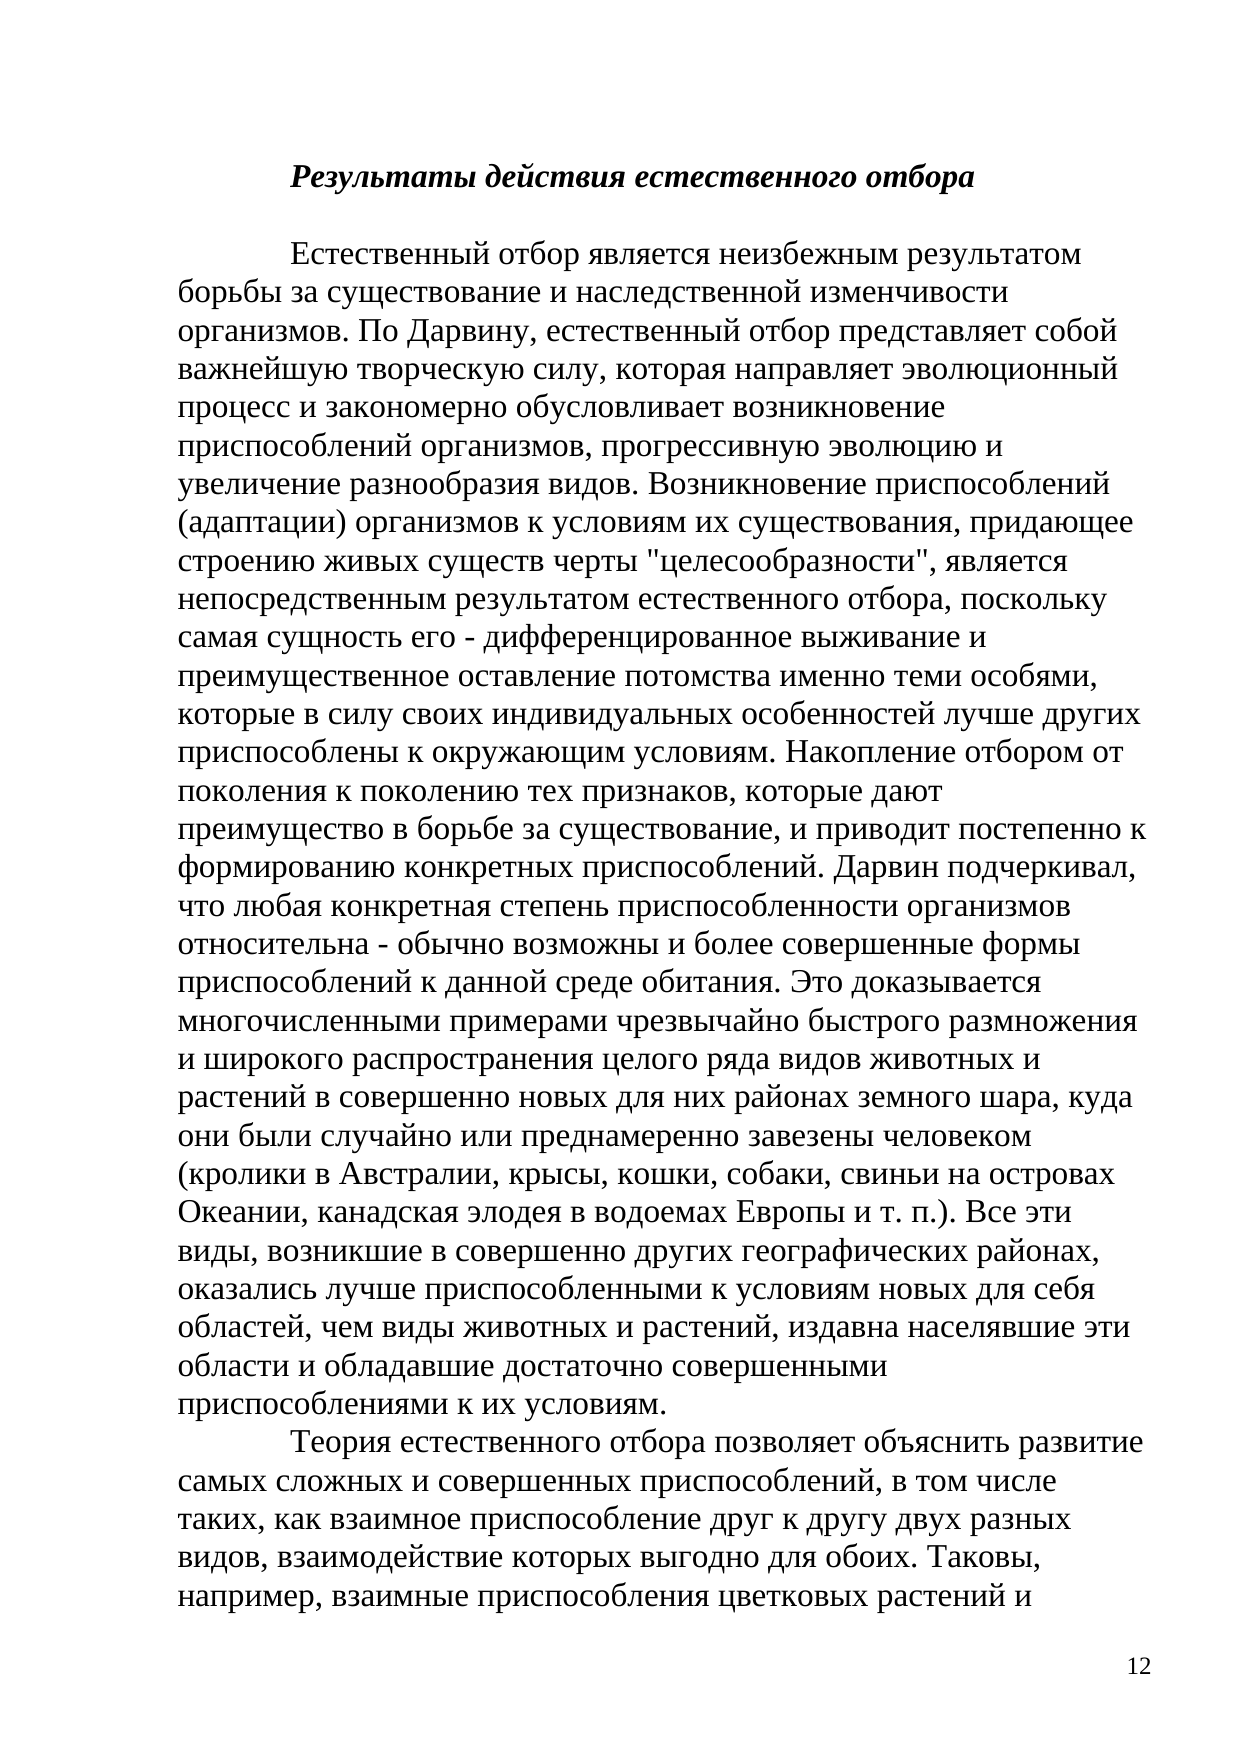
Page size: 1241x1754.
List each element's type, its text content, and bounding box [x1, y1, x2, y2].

text Естественный отбор является неизбежным результатом борьбы за существование и наследственной изменчивости организмов. По Дарвину, естественный отбор представляет собой важнейшую творческую силу, которая направляет эволюционный процесс и закономерно обусловливает возникновение приспособлений организмов, прогрессивную эволюцию и увеличение разнообразия видов. Возникновение приспособлений (адаптации) организмов к условиям их существования, придающее строению живых существ черты "целесообразности", является непосредственным результатом естественного отбора, поскольку самая сущность его - дифференцированное выживание и преимущественное оставление потомства именно теми особями, которые в силу своих индивидуальных особенностей лучше других приспособлены к окружающим условиям. Накопление отбором от поколения к поколению тех признаков, которые дают преимущество в борьбе за существование, и приводит постепенно к формированию конкретных приспособлений. Дарвин подчеркивал, что любая конкретная степень приспособленности организмов относительна - обычно возможны и более совершенные формы приспособлений к данной среде обитания. Это доказывается многочисленными примерами чрезвычайно быстрого размножения и широкого распространения целого ряда видов животных и растений в совершенно новых для них районах земного шара, куда они были случайно или преднамеренно завезены человеком (кролики в Австралии, крысы, кошки, собаки, свиньи на островах Океании, канадская элодея в водоемах Европы и т. п.). Все эти виды, возникшие в совершенно других географических районах, оказались лучше приспособленными к условиям новых для себя областей, чем виды животных и растений, издавна населявшие эти области и обладавшие достаточно совершенными приспособлениями к их условиям. [177, 233, 1152, 1421]
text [177, 1421, 1152, 1613]
text Результаты действия естественного отбора [177, 156, 1152, 195]
